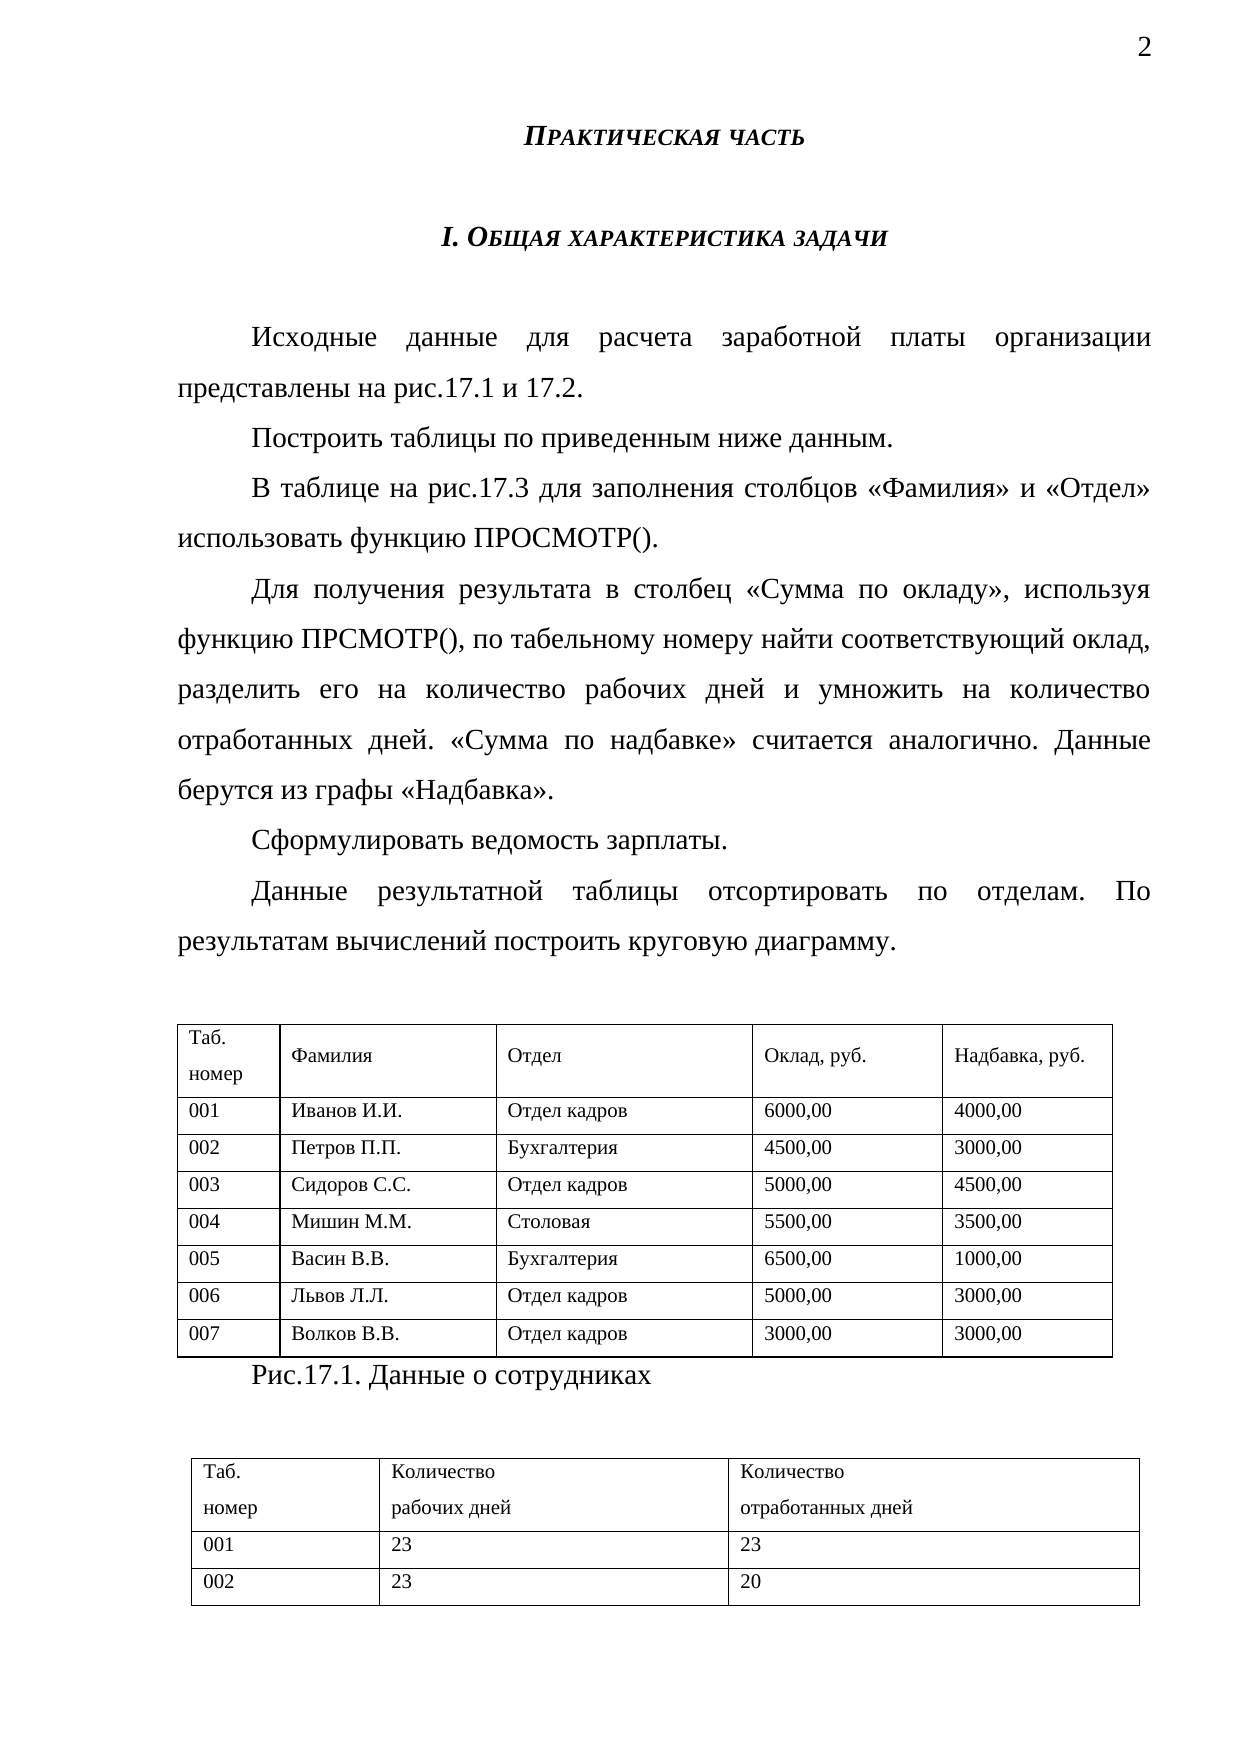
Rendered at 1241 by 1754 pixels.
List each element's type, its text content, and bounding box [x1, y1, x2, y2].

table_cell 007 [178, 1320, 279, 1356]
table_cell 5000,00 [753, 1172, 942, 1208]
table_cell 5500,00 [753, 1209, 942, 1245]
table_cell 002 [192, 1569, 379, 1605]
table_cell 23 [380, 1569, 728, 1605]
table_cell 005 [178, 1246, 279, 1282]
table_cell 001 [192, 1532, 379, 1568]
table_cell 23 [729, 1532, 1139, 1568]
table_cell Волков В.В. [281, 1320, 496, 1356]
table_header Надбавка, руб. [943, 1025, 1112, 1097]
table_cell 3500,00 [943, 1209, 1112, 1245]
table_header Фамилия [281, 1025, 496, 1097]
text Рис.17.1. Данные о сотрудниках [177, 1357, 1152, 1391]
text Исходные данные для расчета заработной платы организации представлены на рис.17.1 и 17.2. [177, 319, 1152, 403]
table_cell 3000,00 [943, 1135, 1112, 1171]
table_cell 4500,00 [943, 1172, 1112, 1208]
table_cell Столовая [497, 1209, 752, 1245]
subtitle Общая характеристика задачи [177, 219, 1152, 252]
table_cell 4500,00 [753, 1135, 942, 1171]
table_cell 6000,00 [753, 1098, 942, 1134]
table_cell 3000,00 [753, 1320, 942, 1356]
table_cell Львов Л.Л. [281, 1283, 496, 1319]
text Для получения результата в столбец «Сумма по окладу», используя функцию ПРСМОТР(), по табельному номеру найти соответствующий оклад, разделить его на количество рабочих дней и умножить на количество отработанных дней. «Сумма по надбавке» считается аналогично. Данные берутся из графы «Надбавка». [177, 571, 1152, 806]
table_cell 006 [178, 1283, 279, 1319]
table_cell 003 [178, 1172, 279, 1208]
text Сформулировать ведомость зарплаты. [177, 822, 1152, 856]
table_cell Сидоров С.С. [281, 1172, 496, 1208]
subtitle Практическая часть [177, 118, 1152, 152]
text Построить таблицы по приведенным ниже данным. [177, 420, 1152, 453]
table_cell 004 [178, 1209, 279, 1245]
table_cell Петров П.П. [281, 1135, 496, 1171]
table_cell 4000,00 [943, 1098, 1112, 1134]
table_cell 3000,00 [943, 1283, 1112, 1319]
table_cell Отдел кадров [497, 1098, 752, 1134]
table_header Таб. номер [192, 1459, 379, 1531]
table_cell Отдел кадров [497, 1320, 752, 1356]
table_header Количество отработанных дней [729, 1459, 1139, 1531]
table_cell Бухгалтерия [497, 1246, 752, 1282]
table_cell Иванов И.И. [281, 1098, 496, 1134]
table_cell Отдел кадров [497, 1172, 752, 1208]
table_cell Бухгалтерия [497, 1135, 752, 1171]
table_cell Васин В.В. [281, 1246, 496, 1282]
table_cell 001 [178, 1098, 279, 1134]
table_cell 6500,00 [753, 1246, 942, 1282]
table_header Отдел [497, 1025, 752, 1097]
table_header Количество рабочих дней [380, 1459, 728, 1531]
table_cell 3000,00 [943, 1320, 1112, 1356]
table_header Таб. номер [178, 1025, 279, 1097]
table_cell 002 [178, 1135, 279, 1171]
table_cell Отдел кадров [497, 1283, 752, 1319]
table_header Оклад, руб. [753, 1025, 942, 1097]
table_cell 20 [729, 1569, 1139, 1605]
table_cell 1000,00 [943, 1246, 1112, 1282]
table_cell 5000,00 [753, 1283, 942, 1319]
table_cell 23 [380, 1532, 728, 1568]
table_cell Мишин М.М. [281, 1209, 496, 1245]
text В таблице на рис.17.3 для заполнения столбцов «Фамилия» и «Отдел» использовать функцию ПРОСМОТР(). [177, 470, 1152, 554]
text Данные результатной таблицы отсортировать по отделам. По результатам вычислений построить круговую диаграмму. [177, 873, 1152, 957]
